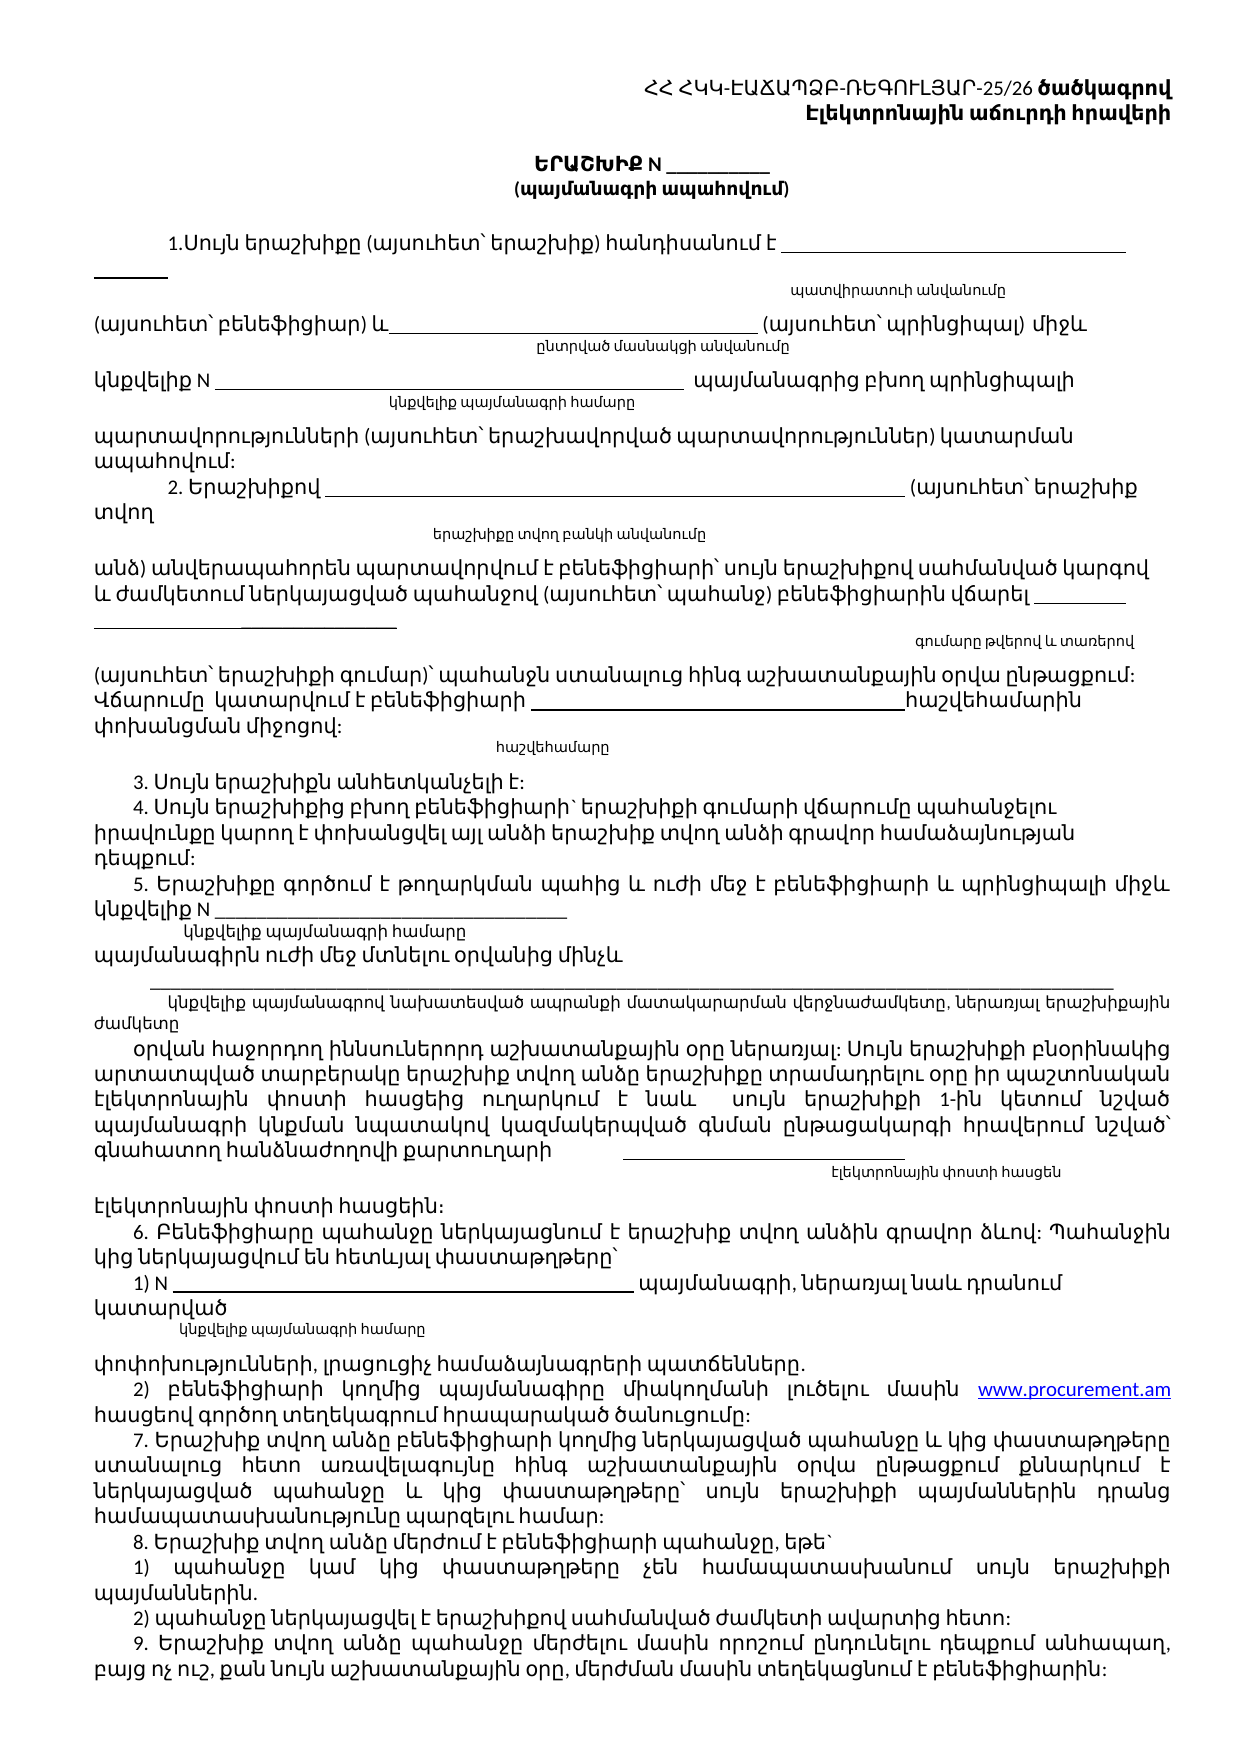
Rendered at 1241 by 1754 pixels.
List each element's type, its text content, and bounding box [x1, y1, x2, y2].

text ՀՀ ՀԿԿ-ԷԱՃԱՊՁԲ-ՌԵԳՈՒԼՅԱՐ-25/26 ծածկագրով [94, 75, 1171, 100]
text 7. Երաշխիք տվող անձը բենեֆիցիարի կողմից ներկայացված պահանջը և կից փաստաթղթերը ստանալուց հետո առավելագույնը հինգ աշխատանքային օրվա ընթացքում քննարկում է ներկայացված պահանջը և կից փաստաթղթերը՝ սույն երաշխիքի պայմաններին դրանց համապատասխանությունը պարզելու համար: [94, 1427, 1171, 1529]
text 2) բենեֆիցիարի կողմից պայմանագիրը միակողմանի լուծելու մասին www.procurement.am հասցեով գործող տեղեկագրում հրապարակած ծանուցումը: [94, 1376, 1171, 1427]
text էլեկտրոնային փոստի հասցեին։ [94, 1193, 1171, 1219]
text 3. Սույն երաշխիքն անհետկանչելի է: [94, 769, 1171, 794]
text (այսուհետ՝ բենեֆիցիար) և (այսուհետ՝ պրինցիպալ) միջև ընտրված մասնակցի անվանումը [94, 311, 1171, 367]
text կնքվելիք պայմանագրի համարը [94, 922, 1171, 942]
text օրվան հաջորդող իննսուներորդ աշխատանքային օրը ներառյալ: Սույն երաշխիքի բնօրինակից արտատպված տարբերակը երաշխիք տվող անձը երաշխիքը տրամադրելու օրը իր պաշտոնական էլեկտրոնային փոստի հասցեից ուղարկում է նաև սույն երաշխիքի 1-ին կետում նշված պայմանագրի կնքման նպատակով կազմակերպված գնման ընթացակարգի հրավերում նշված՝ գնահատող հանձնաժողովի քարտուղարի [94, 1036, 1171, 1163]
text կնքվելիք պայմանագրի համարը [94, 1321, 1171, 1351]
text Էլեկտրոնային աճուրդի հրավերի [94, 100, 1171, 126]
text փոփոխությունների, լրացուցիչ համաձայնագրերի պատճենները. [94, 1351, 1171, 1376]
list պայմանագիրն ուժի մեջ մտնելու օրվանից մինչև [94, 942, 1171, 967]
text 1.Սույն երաշխիքը (այսուհետ՝ երաշխիք) հանդիսանում է [94, 230, 1171, 281]
list կնքվելիք պայմանագրով նախատեսված ապրանքի մատակարարման վերջնաժամկետը, ներառյալ երաշխիքային ժամկետը [94, 993, 1171, 1033]
text հաշվեհամարը [94, 738, 1171, 769]
text 5. Երաշխիքը գործում է թողարկման պահից և ուժի մեջ է բենեֆիցիարի և պրինցիպալի միջև կնքվելիք N __________________________________ [94, 871, 1171, 922]
text պատվիրատուի անվանումը [684, 281, 1171, 311]
text 2) պահանջը ներկայացվել է երաշխիքով սահմանված ժամկետի ավարտից հետո: [94, 1605, 1171, 1631]
text 1) N պայմանագրի, ներառյալ նաև դրանում կատարված [94, 1270, 1171, 1321]
text երաշխիքը տվող բանկի անվանումը [94, 525, 1171, 556]
text 8. Երաշխիք տվող անձը մերժում է բենեֆիցիարի պահանջը, եթե` [94, 1529, 1171, 1554]
text (այսուհետ՝ երաշխիքի գումար)՝ պահանջն ստանալուց հինգ աշխատանքային օրվա ընթացքում: Վճարումը կատարվում է բենեֆիցիարի հաշվեհամարին փոխանցման միջոցով: [94, 662, 1171, 738]
text 2. Երաշխիքով (այսուհետ՝ երաշխիք տվող [94, 474, 1171, 525]
text 1) պահանջը կամ կից փաստաթղթերը չեն համապատասխանում սույն երաշխիքի պայմաններին. [94, 1554, 1171, 1605]
text 9. Երաշխիք տվող անձը պահանջը մերժելու մասին որոշում ընդունելու դեպքում անհապաղ, բայց ոչ ուշ, քան նույն աշխատանքային օրը, մերժման մասին տեղեկացնում է բենեֆիցիարին: [94, 1631, 1171, 1681]
text էլեկտրոնային փոստի հասցեն [94, 1163, 1171, 1193]
text գումարը թվերով և տառերով [831, 632, 1171, 662]
text 4. Սույն երաշխիքից բխող բենեֆիցիարի` երաշխիքի գումարի վճարումը պահանջելու իրավունքը կարող է փոխանցվել այլ անձի երաշխիք տվող անձի գրավոր համաձայնության դեպքում: [94, 794, 1171, 871]
text 6. Բենեֆիցիարը պահանջը ներկայացնում է երաշխիք տվող անձին գրավոր ձևով: Պահանջին կից ներկայացվում են հետևյալ փաստաթղթերը՝ [94, 1219, 1171, 1270]
text կնքվելիք պայմանագրի համարը [94, 393, 1171, 423]
text կնքվելիք N պայմանագրից բխող պրինցիպալի [94, 367, 1171, 393]
text ԵՐԱՇԽԻՔ N __________ [94, 151, 1171, 177]
text (պայմանագրի ապահովում) [94, 177, 1171, 199]
text անձ) անվերապահորեն պարտավորվում է բենեֆիցիարի՝ սույն երաշխիքով սահմանված կարգով և ժամկետում ներկայացված պահանջով (այսուհետ՝ պահանջ) բենեֆիցիարին վճարել _______________ [94, 556, 1171, 632]
text պարտավորությունների (այսուհետ՝ երաշխավորված պարտավորություններ) կատարման ապահովում: [94, 423, 1171, 474]
list _____________________________________________________________________________________________ [94, 967, 1171, 993]
